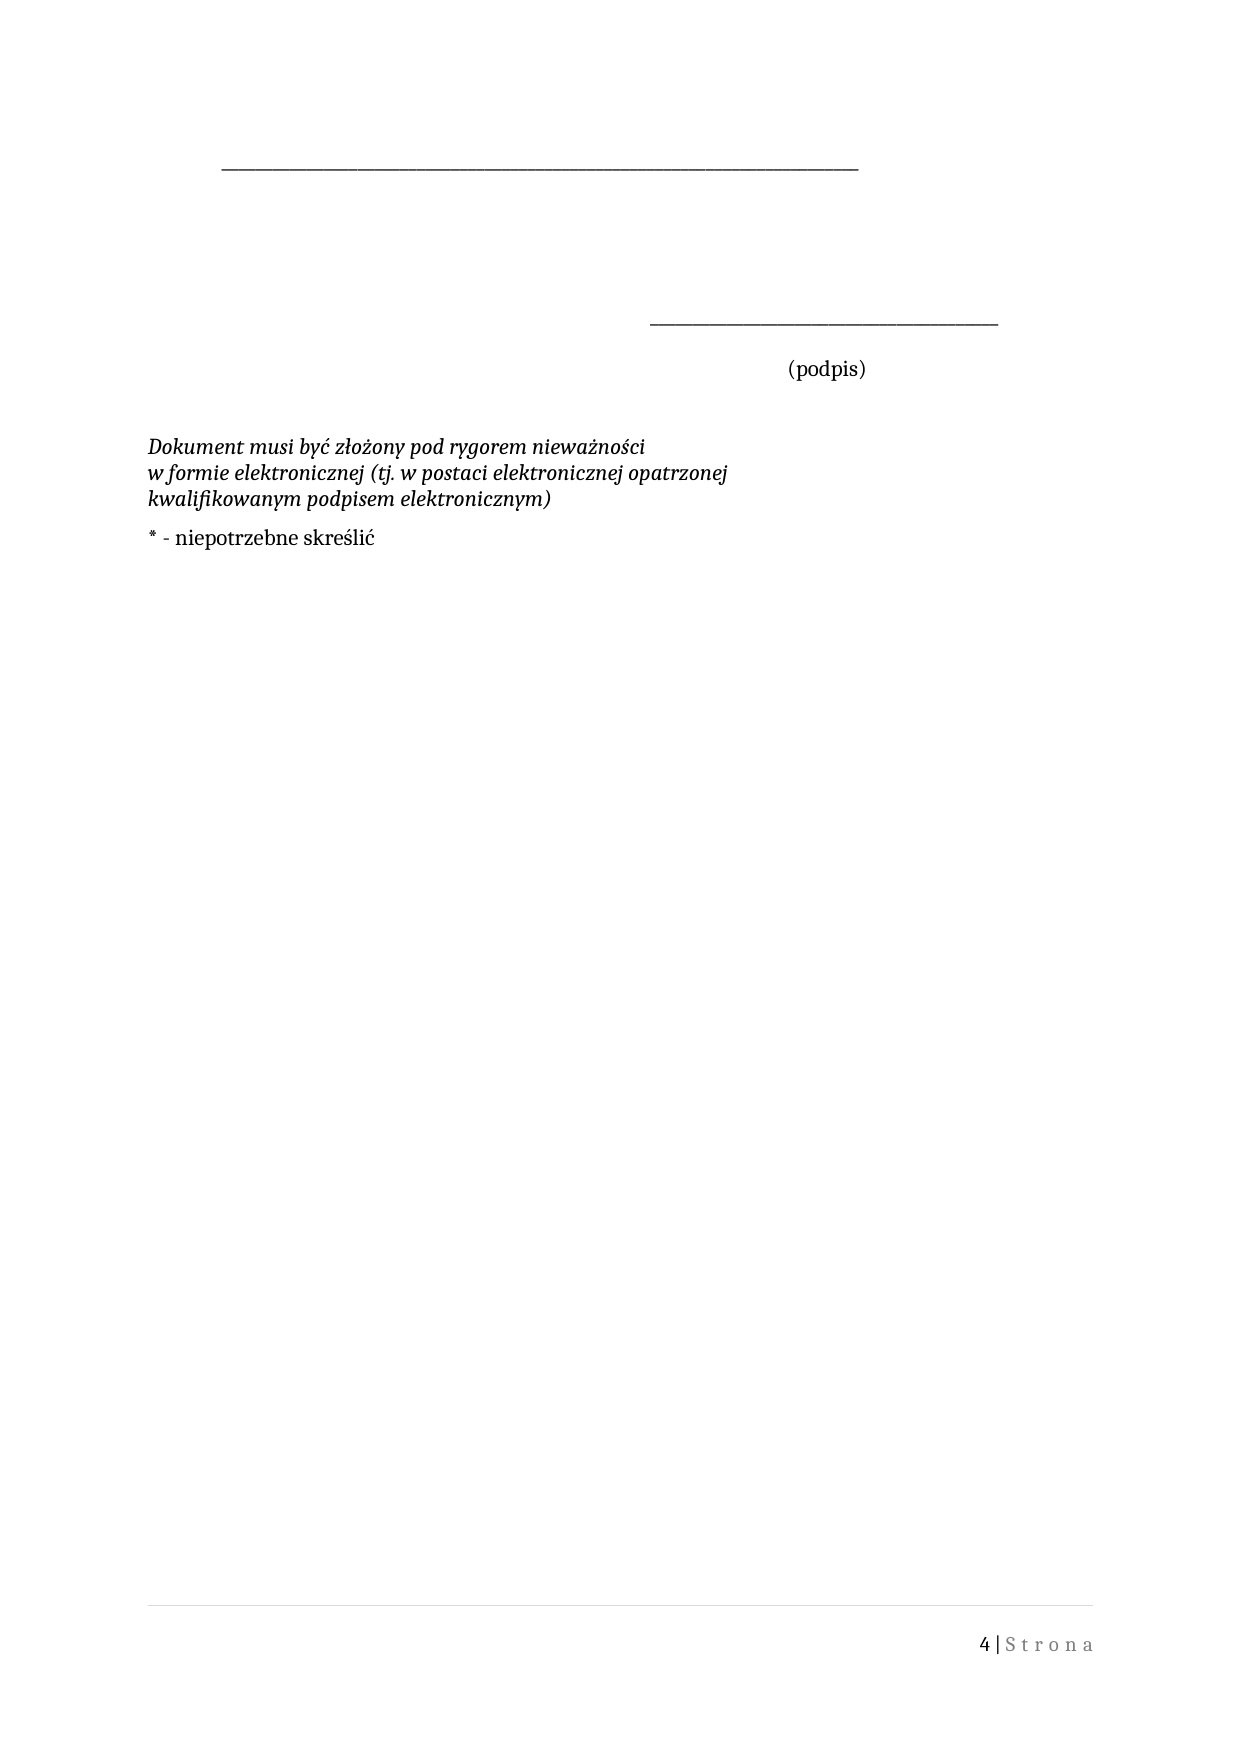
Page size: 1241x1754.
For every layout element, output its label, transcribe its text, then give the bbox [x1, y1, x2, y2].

text _________________________________________ (podpis) [561, 303, 1093, 382]
text * - niepotrzebne skreślić [148, 525, 1093, 551]
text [221, 148, 1093, 174]
text Dokument musi być złożony pod rygorem nieważności w formie elektronicznej (tj. w postaci elektronicznej opatrzonej kwalifikowanym podpisem elektronicznym) [148, 433, 1093, 512]
